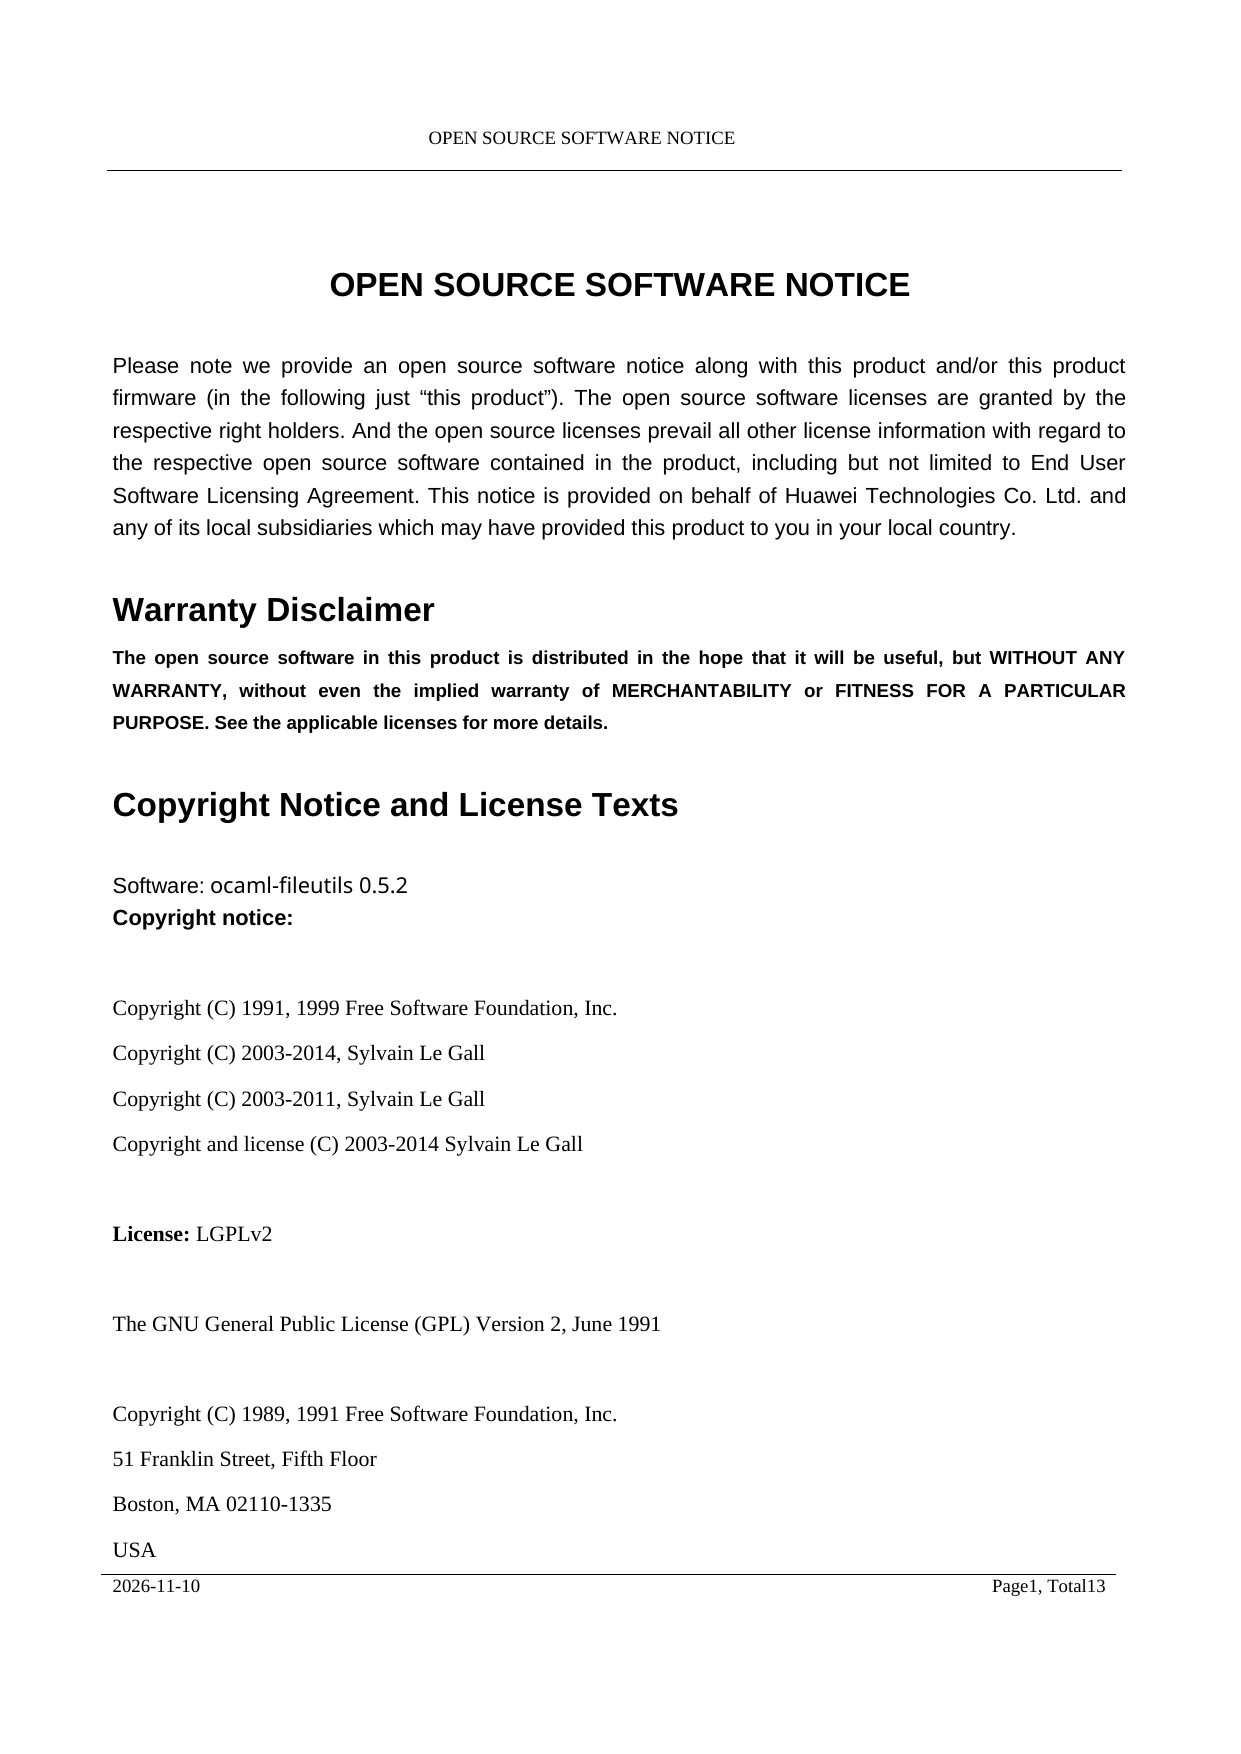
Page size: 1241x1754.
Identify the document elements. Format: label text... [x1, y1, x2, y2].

text The open source software in this product is distributed in the hope that it will be useful, but WITHOUT ANY WARRANTY, without even the implied warranty of MERCHANTABILITY or FITNESS FOR A PARTICULAR PURPOSE. See the applicable licenses for more details. [112, 641, 1128, 739]
text Copyright (C) 2003-2011, Sylvain Le Gall [112, 1082, 1128, 1114]
text Copyright (C) 1991, 1999 Free Software Foundation, Inc. [112, 992, 1128, 1024]
text The GNU General Public License (GPL) Version 2, June 1991 [112, 1307, 1128, 1340]
text Copyright (C) 2003-2014, Sylvain Le Gall [112, 1037, 1128, 1069]
text Software: ocaml-fileutils 0.5.2 [112, 869, 1128, 901]
text Copyright (C) 1989, 1991 Free Software Foundation, Inc. [112, 1398, 1128, 1430]
text Please note we provide an open source software notice along with this product and/or this product firmware (in the following just “this product”). The open source software licenses are granted by the respective right holders. And the open source licenses prevail all other license information with regard to the respective open source software contained in the product, including but not limited to End User Software Licensing Agreement. This notice is provided on behalf of Huawei Technologies Co. Ltd. and any of its local subsidiaries which may have provided this product to you in your local country. [112, 349, 1128, 544]
text USA [112, 1533, 1128, 1565]
text Copyright and license (C) 2003-2014 Sylvain Le Gall [112, 1127, 1128, 1159]
text 51 Franklin Street, Fifth Floor [112, 1443, 1128, 1475]
text OPEN SOURCE SOFTWARE NOTICE [112, 251, 1128, 316]
text Copyright notice: [112, 901, 1128, 934]
text License: LGPLv2 [112, 1217, 1128, 1250]
text Copyright Notice and License Texts [112, 771, 1128, 836]
text Warranty Disclaimer [112, 576, 1128, 641]
text Boston, MA 02110-1335 [112, 1488, 1128, 1520]
